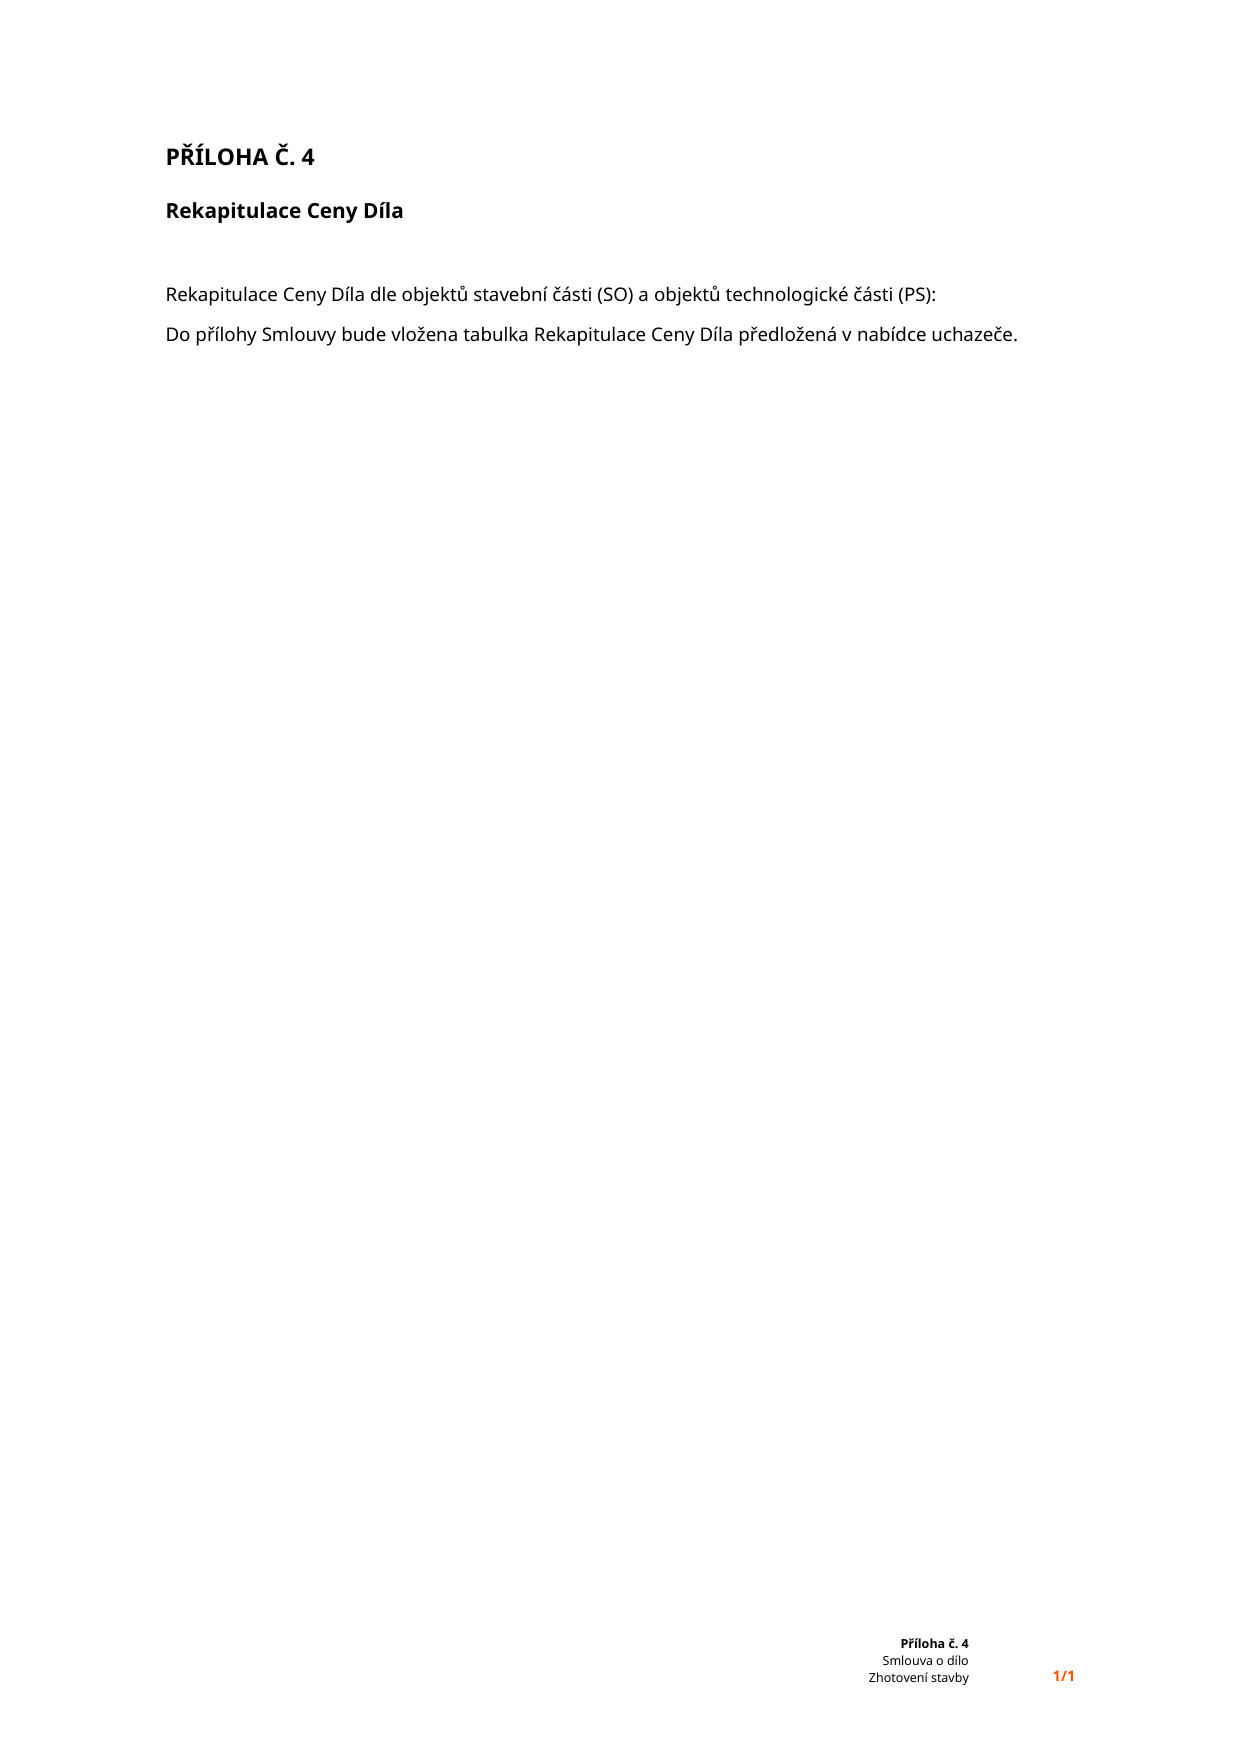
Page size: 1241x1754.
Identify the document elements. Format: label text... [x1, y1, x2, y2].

text Rekapitulace Ceny Díla dle objektů stavební části (SO) a objektů technologické části (PS): [165, 281, 1075, 306]
text Rekapitulace Ceny Díla [165, 197, 1075, 225]
text Do přílohy Smlouvy bude vložena tabulka Rekapitulace Ceny Díla předložená v nabídce uchazeče. [165, 321, 1075, 347]
text Příloha č. 4 [165, 141, 1075, 173]
